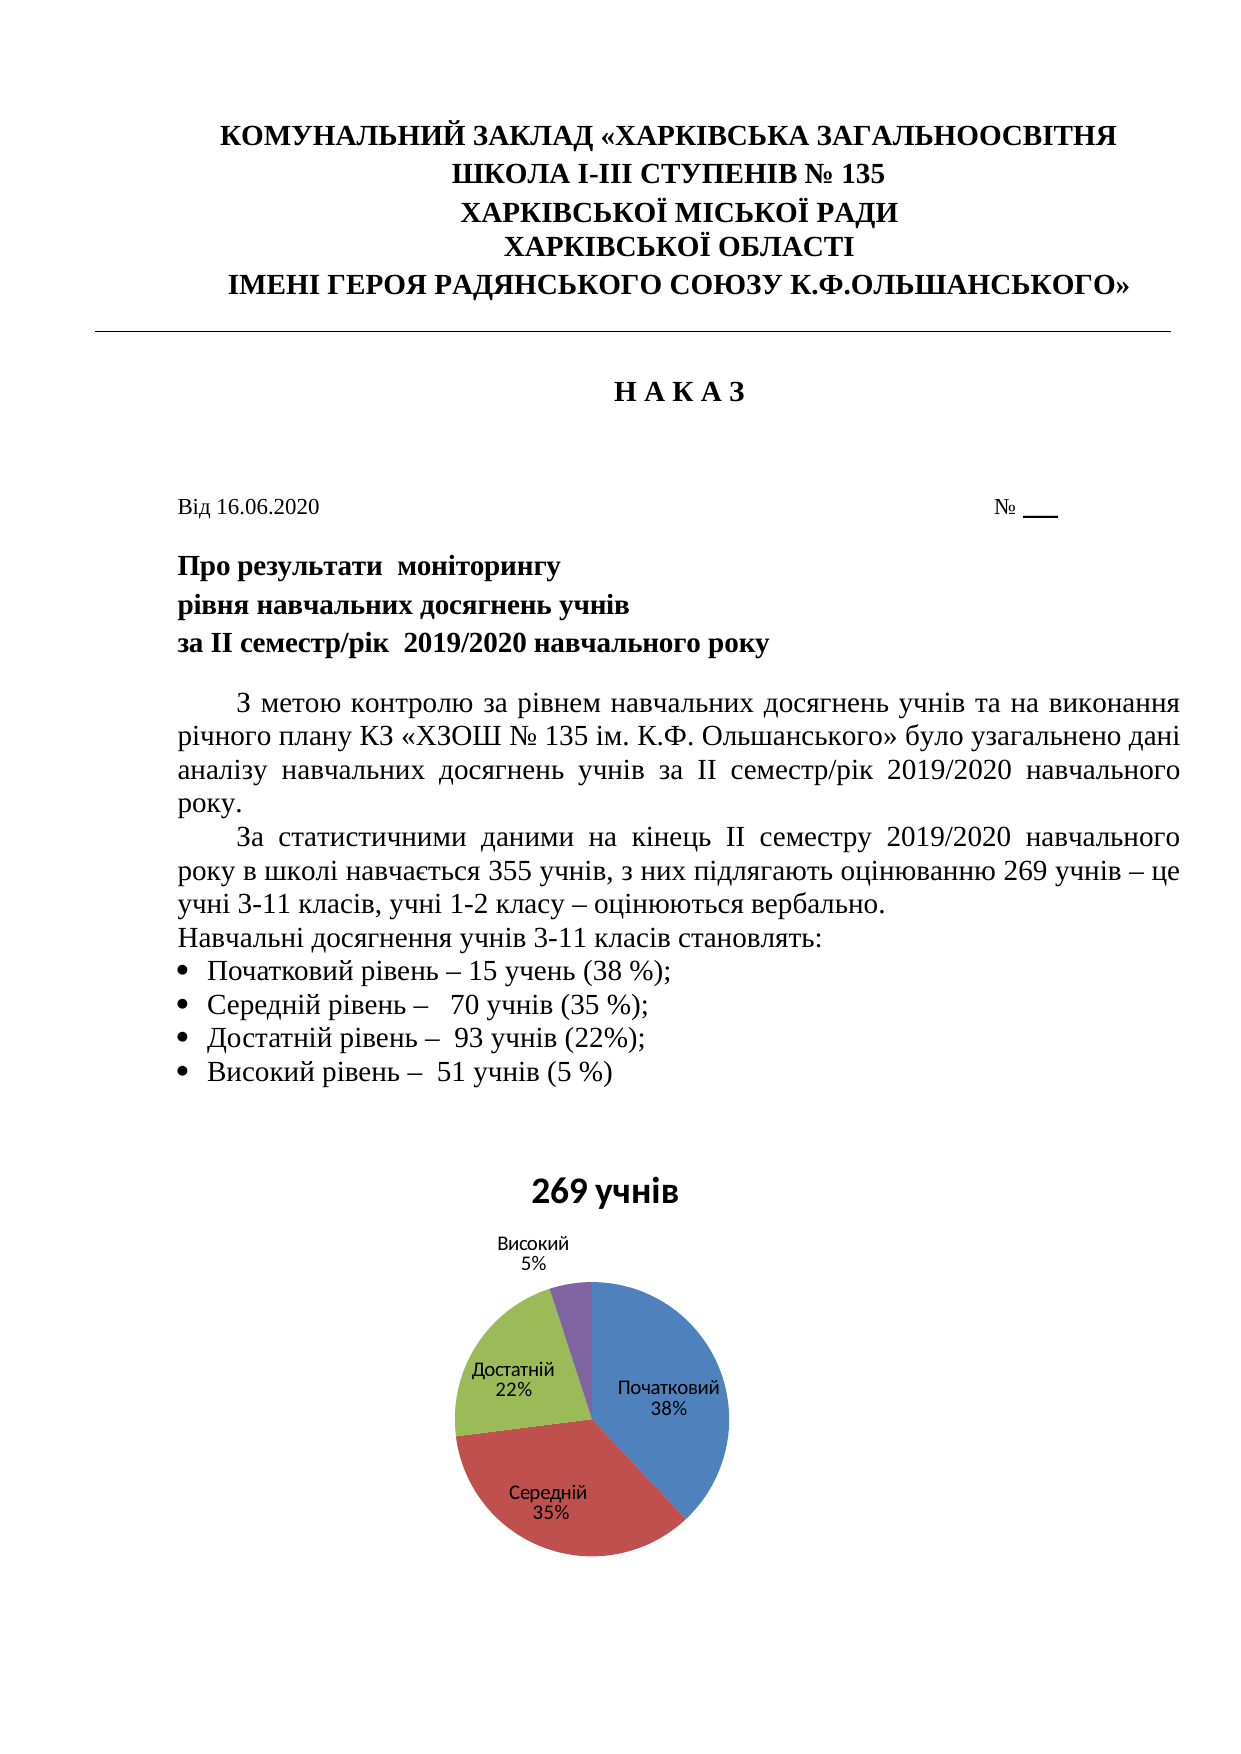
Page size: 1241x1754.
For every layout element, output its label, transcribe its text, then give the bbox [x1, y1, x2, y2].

list Достатній рівень – 93 учнів (22%); [177, 1021, 1181, 1054]
text Навчальні досягнення учнів 3-11 класів становлять: [177, 920, 1181, 953]
text ШКОЛА І-ІІІ СТУПЕНІВ № 135 [156, 157, 1181, 190]
subtitle ХАРКІВСЬКОЇ МІСЬКОЇ РАДИ [177, 195, 1181, 229]
text ХАРКІВСЬКОЇ ОБЛАСТІ [177, 229, 1181, 262]
text Про результати моніторингу рівня навчальних досягнень учнів за ІІ семестр/рік 2019/2020 навчального року [177, 548, 1166, 659]
text ІМЕНІ ГЕРОЯ РАДЯНСЬКОГО СОЮЗУ К.Ф.ОЛЬШАНСЬКОГО» [177, 267, 1181, 301]
text За статистичними даними на кінець ІІ семестру 2019/2020 навчального року в школі навчається 355 учнів, з них підлягають оцінюванню 269 учнів – це учні 3-11 класів, учні 1-2 класу – оцінюються вербально. [177, 819, 1181, 920]
text З метою контролю за рівнем навчальних досягнень учнів та на виконання річного плану КЗ «ХЗОШ № 135 ім. К.Ф. Ольшанського» було узагальнено дані аналізу навчальних досягнень учнів за ІІ семестр/рік 2019/2020 навчального року. [177, 685, 1181, 819]
list Середній рівень – 70 учнів (35 %); [177, 987, 1181, 1021]
text КОМУНАЛЬНИЙ ЗАКЛАД «ХАРКІВСЬКА ЗАГАЛЬНООСВІТНЯ [156, 118, 1181, 152]
list Початковий рівень – 15 учень (38 %); [177, 953, 1181, 987]
list Високий рівень – 51 учнів (5 %) [177, 1054, 1181, 1088]
text Від 16.06.2020 № ___ [177, 493, 1181, 520]
text Н А К А З [177, 374, 1181, 408]
